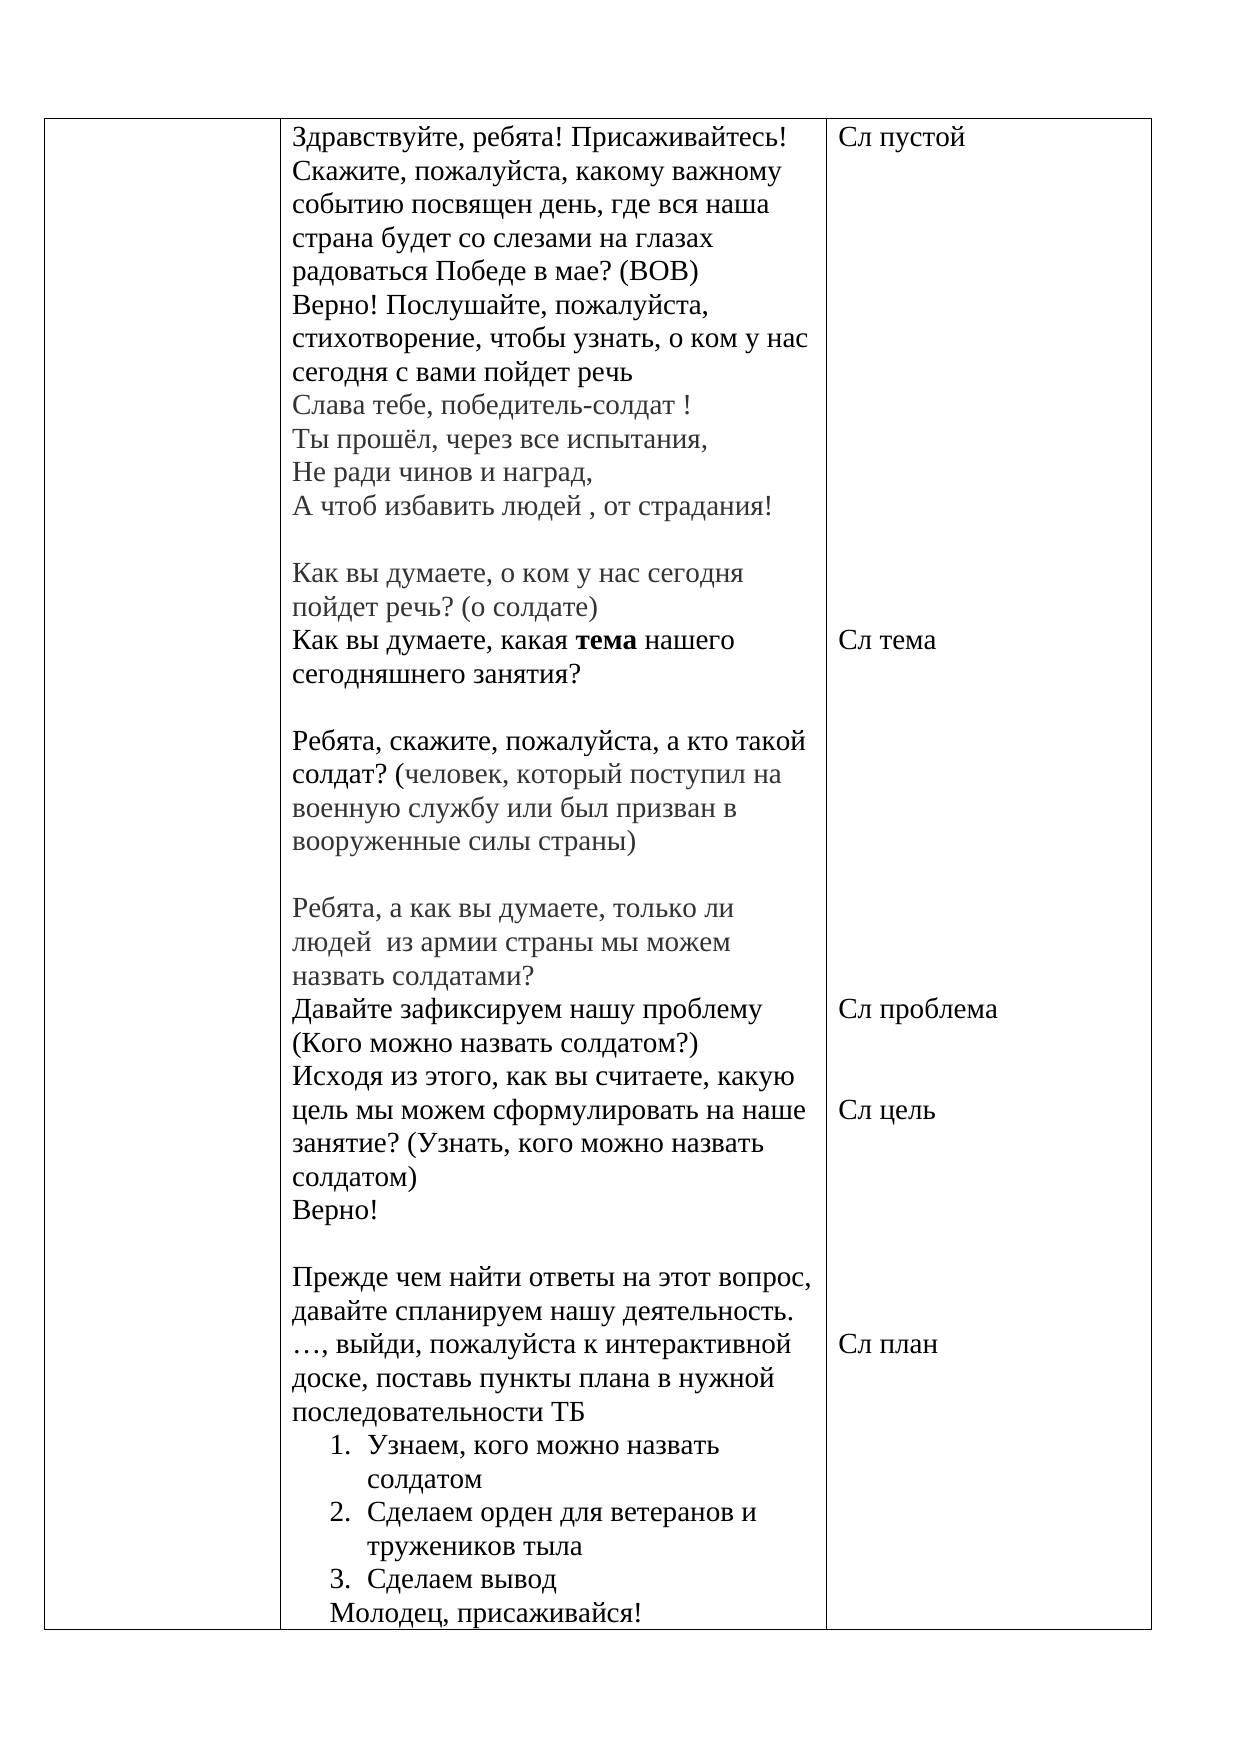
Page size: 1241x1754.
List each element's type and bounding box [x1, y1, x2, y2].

table_header [827, 119, 1151, 1628]
table_header [281, 119, 826, 1628]
table_header [45, 119, 280, 1628]
